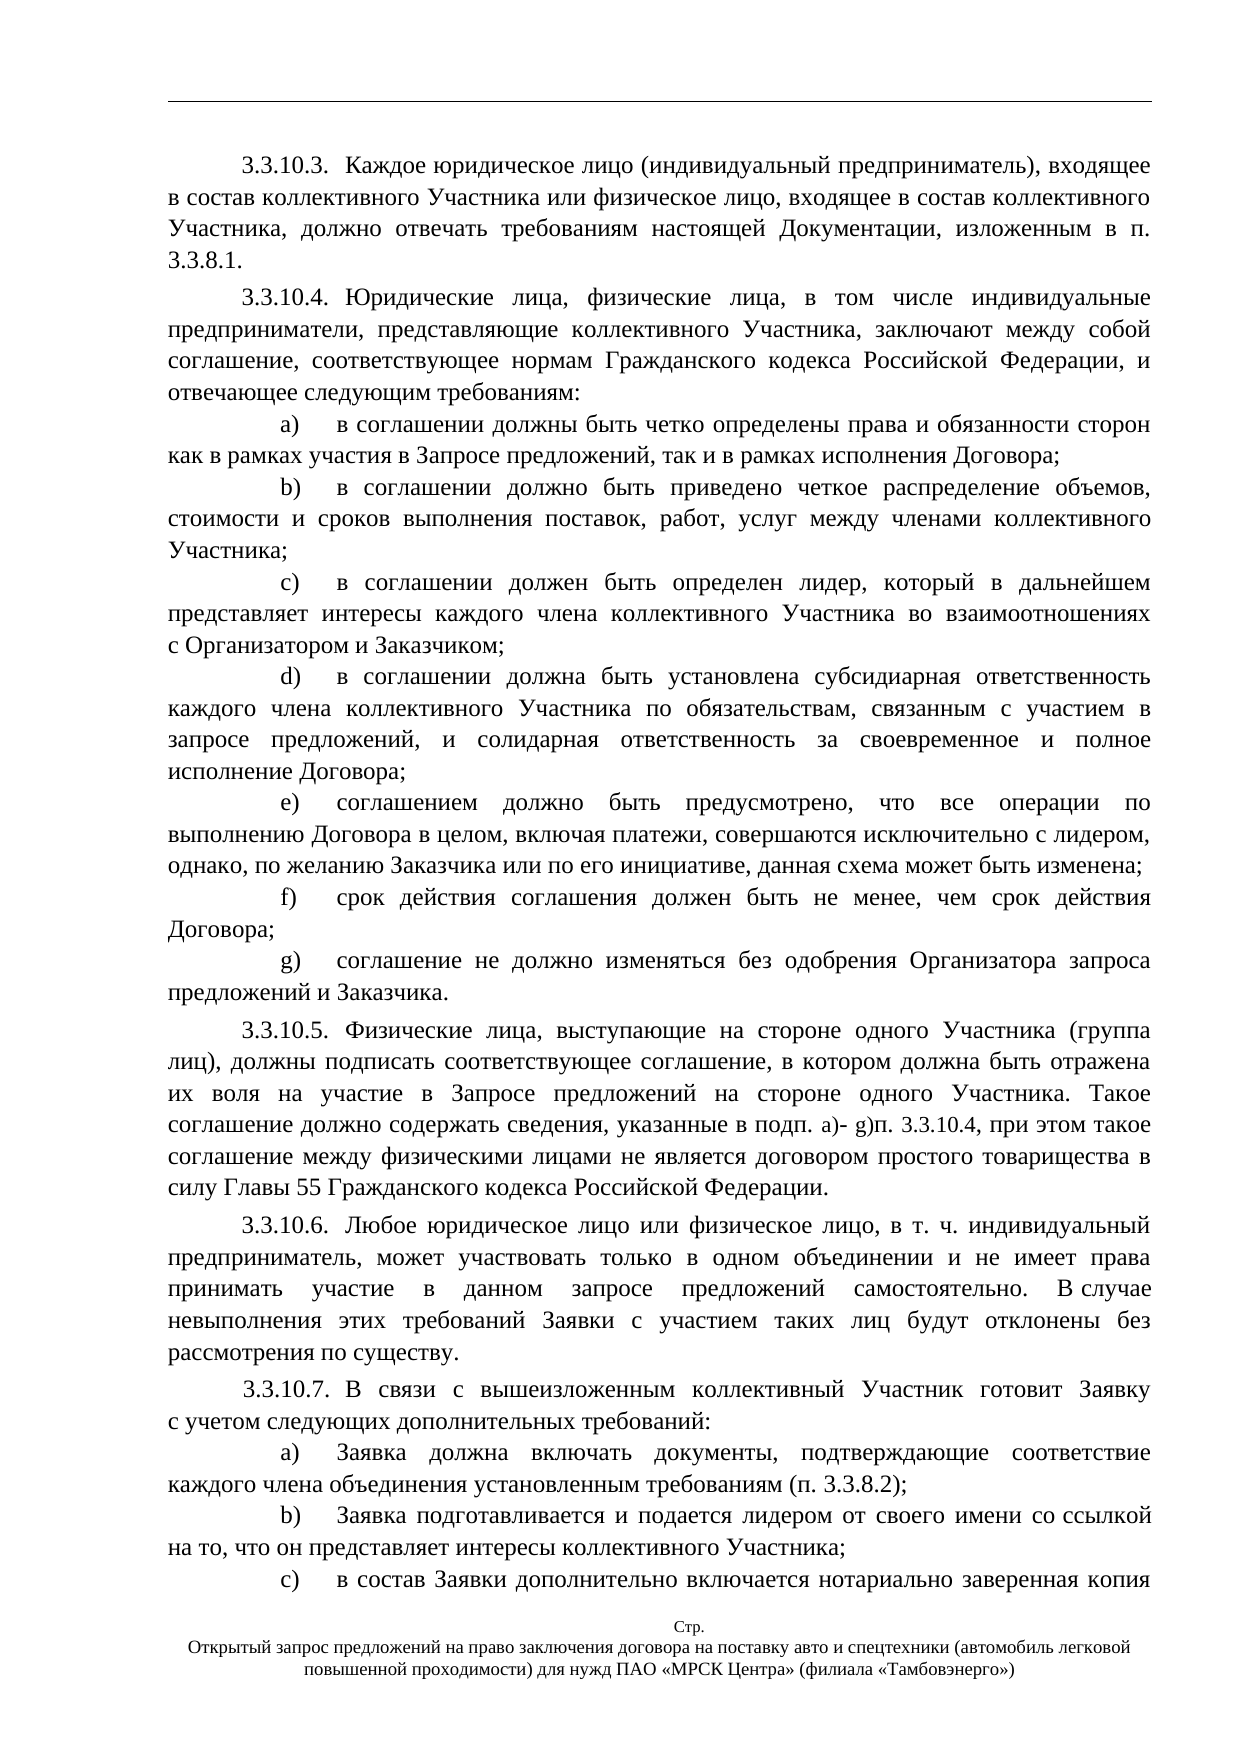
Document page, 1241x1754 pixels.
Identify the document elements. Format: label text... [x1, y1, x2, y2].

list Каждое юридическое лицо (индивидуальный предприниматель), входящее в состав коллективного Участника или физическое лицо, входящее в состав коллективного Участника, должно отвечать требованиям настоящей Документации, изложенным в п. 3.3.8.1. [168, 150, 1152, 273]
list соглашением должно быть предусмотрено, что все операции по выполнению Договора в целом, включая платежи, совершаются исключительно с лидером, однако, по желанию Заказчика или по его инициативе, данная схема может быть изменена; [168, 787, 1152, 879]
list Юридические лица, физические лица, в том числе индивидуальные предприниматели, представляющие коллективного Участника, заключают между собой соглашение, соответствующее нормам Гражданского кодекса Российской Федерации, и отвечающее следующим требованиям: [168, 282, 1152, 406]
list в соглашении должно быть приведено четкое распределение объемов, стоимости и сроков выполнения поставок, работ, услуг между членами коллективного Участника; [168, 472, 1152, 564]
list в соглашении должен быть определен лидер, который в дальнейшем представляет интересы каждого члена коллективного Участника во взаимоотношениях с Организатором и Заказчиком; [168, 567, 1152, 658]
list срок действия соглашения должен быть не менее, чем срок действия Договора; [168, 882, 1152, 942]
list в соглашении должны быть четко определены права и обязанности сторон как в рамках участия в Запросе предложений, так и в рамках исполнения Договора; [168, 409, 1152, 469]
list в соглашении должна быть установлена субсидиарная ответственность каждого члена коллективного Участника по обязательствам, связанным с участием в запросе предложений, и солидарная ответственность за своевременное и полное исполнение Договора; [168, 661, 1152, 785]
list Заявка должна включать документы, подтверждающие соответствие каждого члена объединения установленным требованиям (п. 3.3.8.2); [168, 1437, 1152, 1498]
list соглашение не должно изменяться без одобрения Организатора запроса предложений и Заказчика. [168, 945, 1152, 1006]
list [168, 1564, 1152, 1592]
list Заявка подготавливается и подается лидером от своего имени со ссылкой на то, что он представляет интересы коллективного Участника; [168, 1501, 1152, 1561]
list Любое юридическое лицо или физическое лицо, в т. ч. индивидуальный предприниматель, может участвовать только в одном объединении и не имеет права принимать участие в данном запросе предложений самостоятельно. В случае невыполнения этих требований Заявки с участием таких лиц будут отклонены без рассмотрения по существу. [168, 1210, 1152, 1365]
list Физические лица, выступающие на стороне одного Участника (группа лиц), должны подписать соответствующее соглашение, в котором должна быть отражена их воля на участие в Запросе предложений на стороне одного Участника. Такое соглашение должно содержать сведения, указанные в подп. a)- g)п. 3.3.10.4, при этом такое соглашение между физическими лицами не является договором простого товарищества в силу Главы 55 Гражданского кодекса Российской Федерации. [168, 1015, 1152, 1201]
list В связи с вышеизложенным коллективный Участник готовит Заявку с учетом следующих дополнительных требований: [168, 1374, 1152, 1435]
